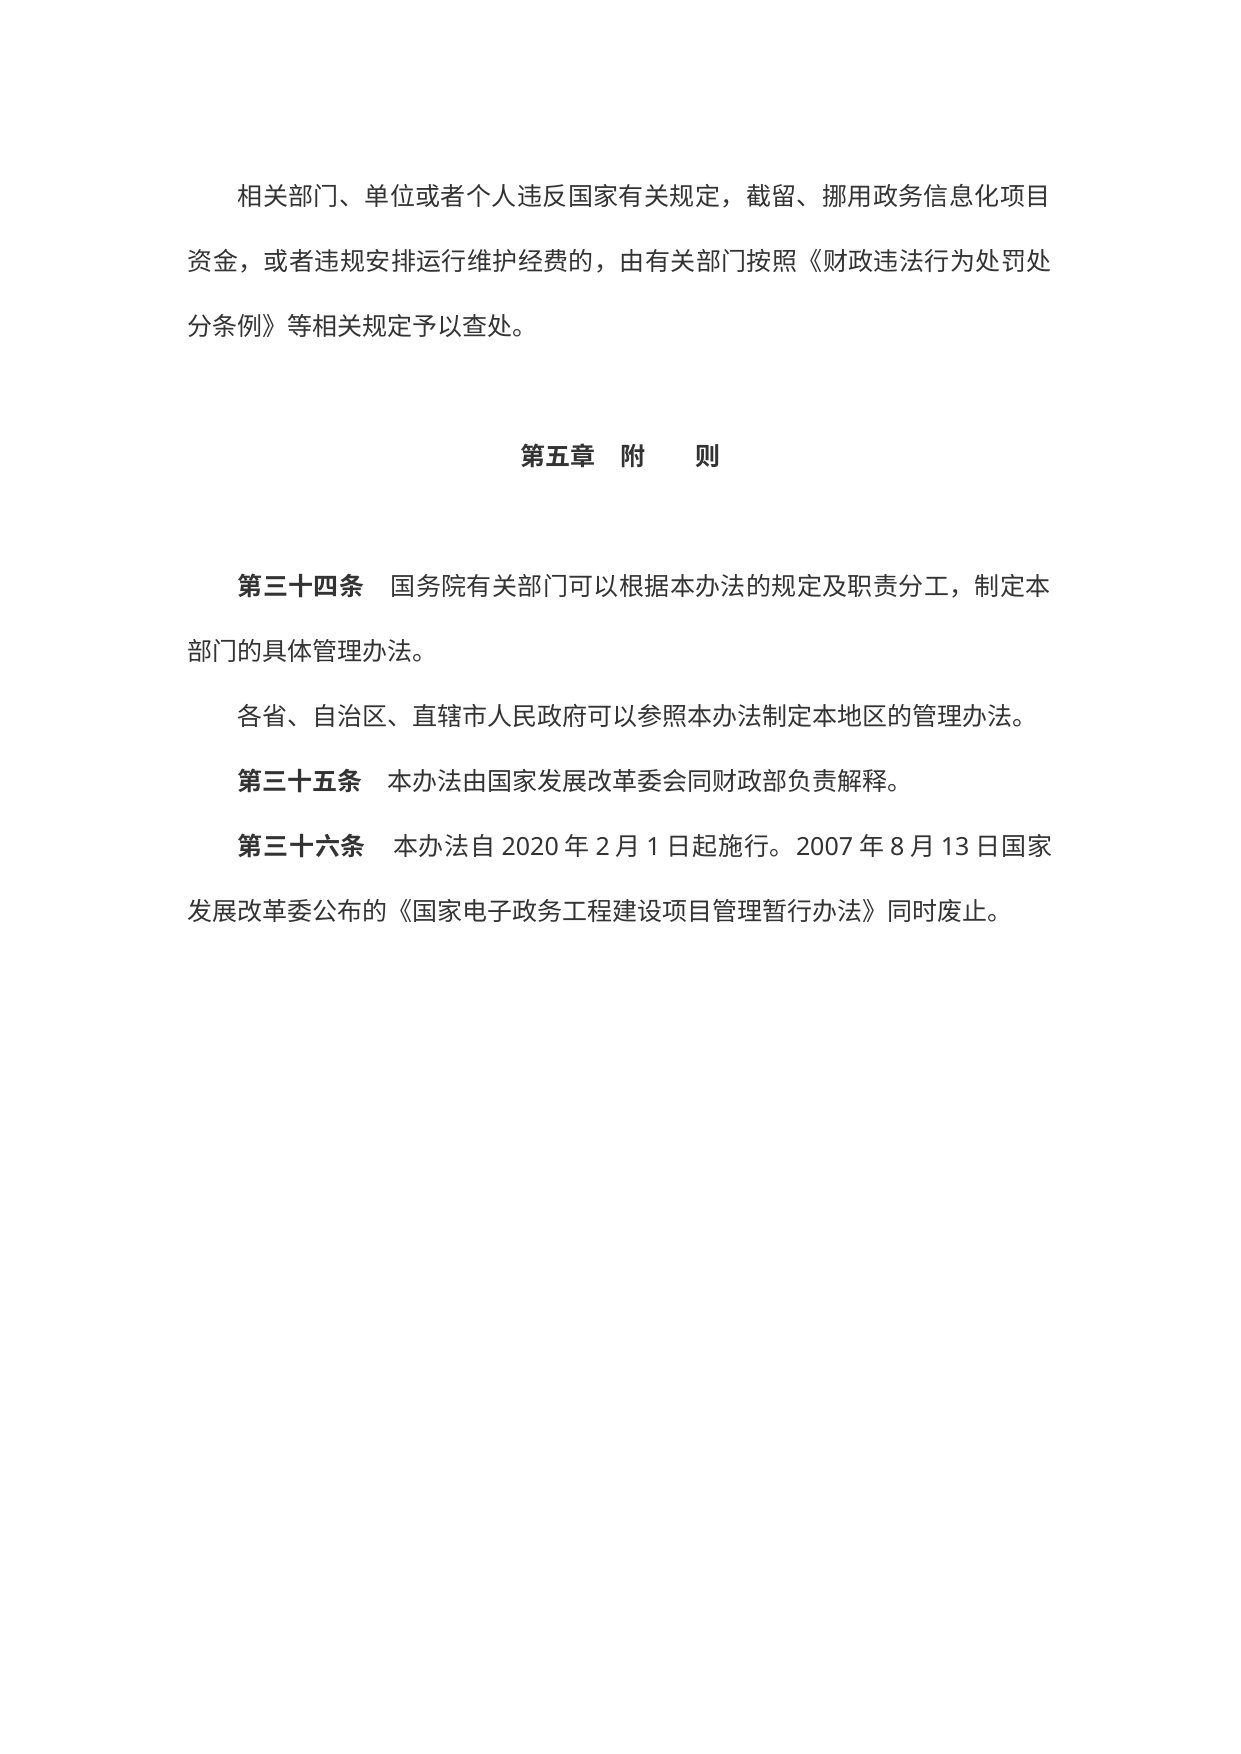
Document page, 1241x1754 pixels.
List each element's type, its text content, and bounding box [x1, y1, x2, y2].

text 相关部门、单位或者个人违反国家有关规定，截留、挪用政务信息化项目资金，或者违规安排运行维护经费的，由有关部门按照《财政违法行为处罚处分条例》等相关规定予以查处。 [187, 162, 1053, 357]
text 各省、自治区、直辖市人民政府可以参照本办法制定本地区的管理办法。 [187, 682, 1053, 747]
text 第五章 附 则 [187, 422, 1053, 487]
text 第三十五条 本办法由国家发展改革委会同财政部负责解释。 [187, 747, 1053, 812]
text 第三十四条 国务院有关部门可以根据本办法的规定及职责分工，制定本部门的具体管理办法。 [187, 552, 1053, 682]
text 第三十六条 本办法自2020年2月1日起施行。2007年8月13日国家发展改革委公布的《国家电子政务工程建设项目管理暂行办法》同时废止。 [187, 812, 1053, 942]
